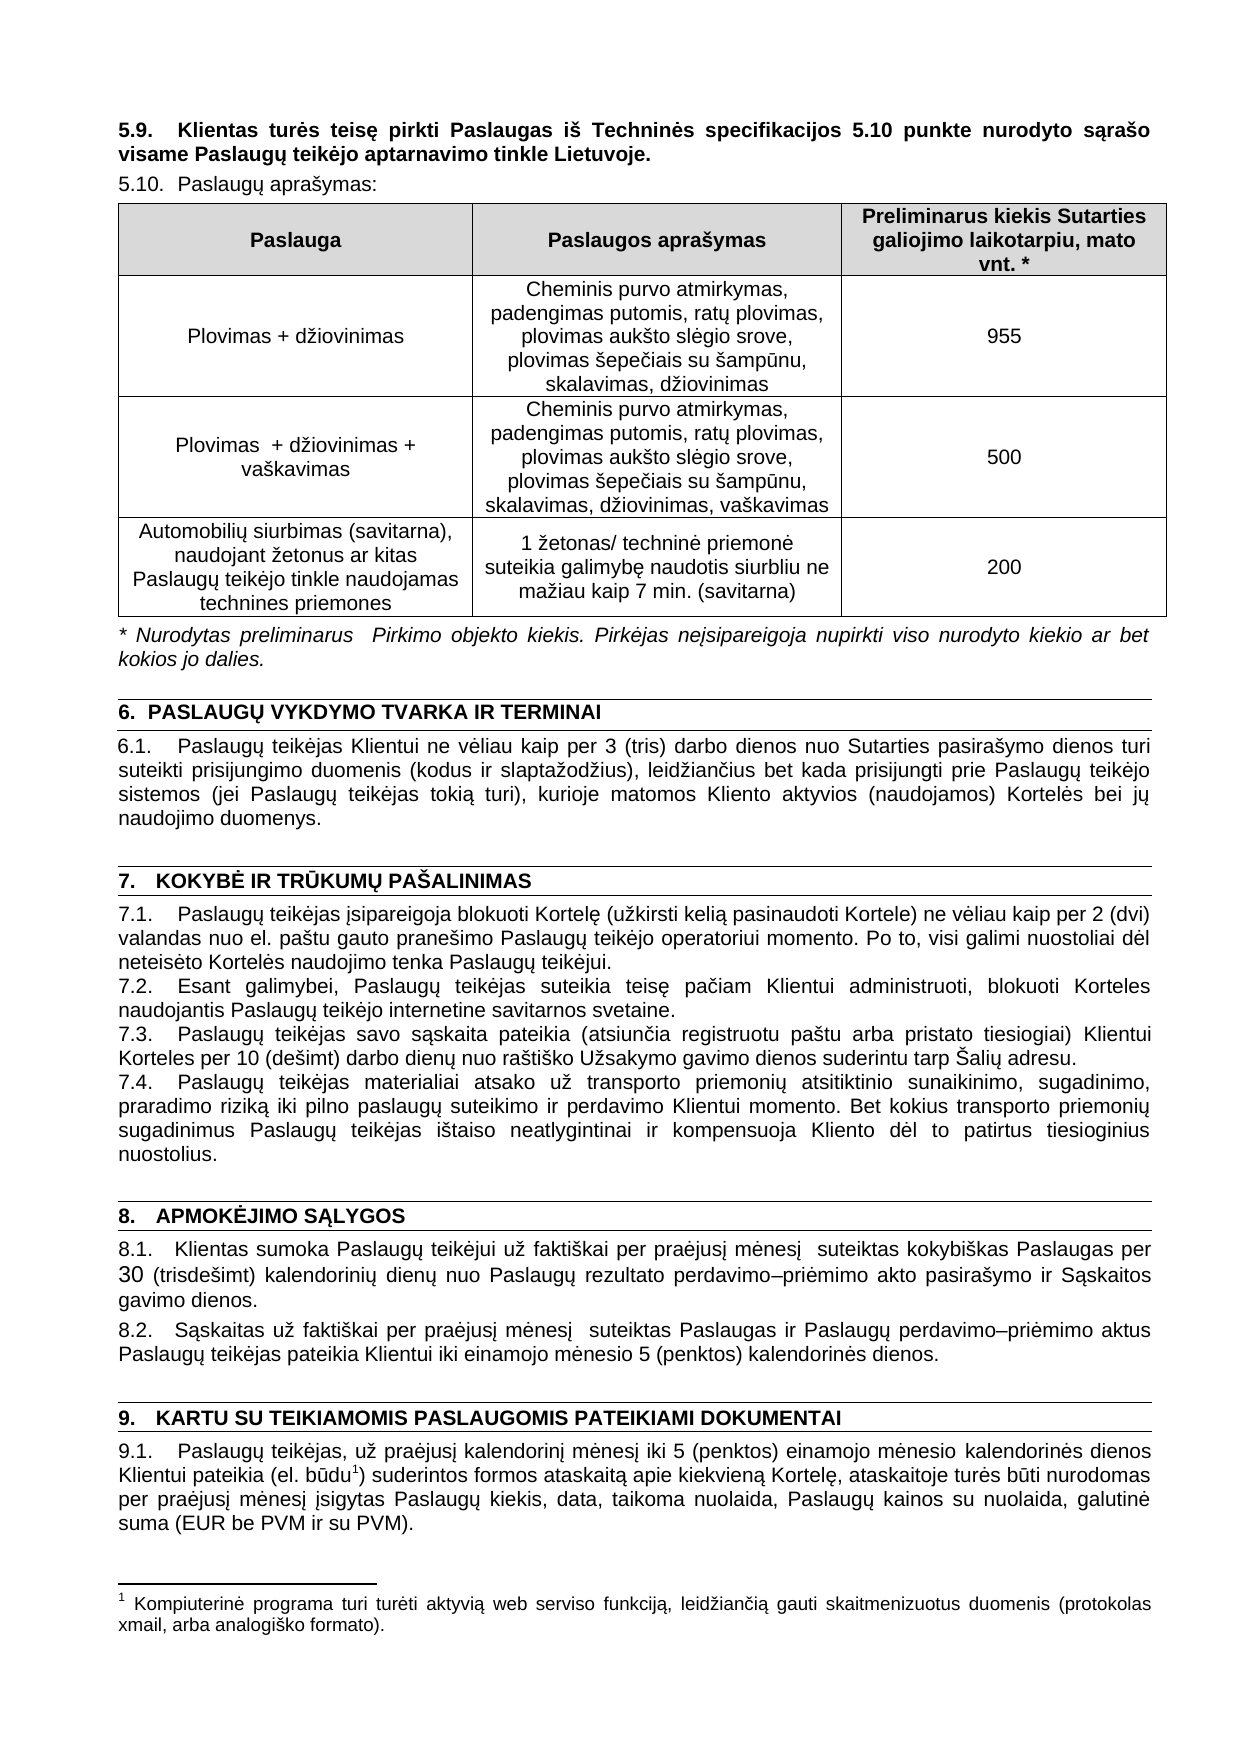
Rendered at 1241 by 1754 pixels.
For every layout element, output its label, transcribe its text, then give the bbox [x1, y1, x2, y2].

table_cell Plovimas + džiovinimas + vaškavimas [119, 397, 472, 517]
table_header Paslauga [119, 204, 472, 275]
list Klientas sumoka Paslaugų teikėjui už suteiktas kokybiškas Paslaugas per (trisdešimt) kalendorinių nuo Paslaugų rezultato perdavimo–priėmimo akto pasirašymo ir Sąskaitos gavimo dienos. [118, 1237, 1152, 1312]
list APMOKĖJIMO SĄLYGOS [118, 1202, 1152, 1230]
list * Nurodytas preliminarus Pirkimo objekto kiekis. Pirkėjas neįsipareigoja nupirkti viso nurodyto kiekio ar bet kokios jo dalies. [118, 623, 1152, 671]
table_cell 955 [842, 276, 1166, 396]
table_cell 200 [842, 518, 1166, 616]
list Paslaugų teikėjas Klientui ne vėliau kaip per 3 (tris) darbo dienos nuo Sutarties pasirašymo dienos turi suteikti prisijungimo duomenis (kodus ir slaptažodžius), leidžiančius bet kada prisijungti prie Paslaugų teikėjo sistemos (jei Paslaugų teikėjas tokią turi), kurioje matomos Kliento aktyvios (naudojamos) Kortelės bei jų naudojimo duomenys. [117, 731, 1152, 829]
table_cell Cheminis purvo atmirkymas, padengimas putomis, ratų plovimas, plovimas aukšto slėgio srove, plovimas šepečiais su šampūnu, skalavimas, džiovinimas [473, 276, 841, 396]
list Paslaugų teikėjas, už praėjusį kalendorinį mėnesį iki 5 (penktos) einamojo mėnesio kalendorinės dienos Klientui pateikia (el. būdu) suderintos formos ataskaitą apie kiekvieną Kortelę, ataskaitoje turės būti nurodomas per praėjusį mėnesį įsigytas Paslaugų kiekis, data, taikoma nuolaida, Paslaugų kainos su nuolaida, galutinė suma (EUR be PVM ir su PVM). [118, 1439, 1152, 1534]
list KOKYBĖ IR TRŪKUMŲ PAŠALINIMAS [118, 867, 1152, 895]
table_header Preliminarus kiekis Sutarties galiojimo laikotarpiu, mato vnt. * [842, 204, 1166, 275]
table_cell Plovimas + džiovinimas [119, 276, 472, 396]
table_cell Automobilių siurbimas (savitarna), naudojant žetonus ar kitas Paslaugų teikėjo tinkle naudojamas technines priemones [119, 518, 472, 616]
table_header Paslaugos aprašymas [473, 204, 841, 275]
table_cell Cheminis purvo atmirkymas, padengimas putomis, ratų plovimas, plovimas aukšto slėgio srove, plovimas šepečiais su šampūnu, skalavimas, džiovinimas, vaškavimas [473, 397, 841, 517]
list Sąskaitas už suteiktas Paslaugas ir Paslaugų perdavimo–priėmimo aktus Paslaugų teikėjas pateikia Klientui iki einamojo mėnesio 5 (penktos) kalendorinės dienos. [118, 1318, 1152, 1366]
list Klientas turės teisę pirkti Paslaugas iš Techninės specifikacijos 5.10 punkte nurodyto sąrašo visame Paslaugų teikėjo aptarnavimo tinkle Lietuvoje. [118, 118, 1152, 166]
list Paslaugų teikėjas savo sąskaita pateikia (atsiunčia registruotu paštu arba pristato tiesiogiai) Klientui Korteles per 10 (dešimt) darbo dienų nuo raštiško Užsakymo gavimo dienos suderintu tarp Šalių adresu. [118, 1022, 1152, 1070]
list Esant galimybei, Paslaugų teikėjas suteikia teisę pačiam Klientui administruoti, blokuoti Korteles naudojantis Paslaugų teikėjo internetine savitarnos svetaine. [118, 974, 1152, 1022]
list PASLAUGŲ VYKDYMO TVARKA IR TERMINAI [118, 700, 1152, 724]
list KARTU SU TEIKIAMOMIS PASLAUGOMIS PATEIKIAMI DOKUMENTAI [118, 1403, 1152, 1431]
list Paslaugų teikėjas materialiai atsako už transporto priemonių atsitiktinio sunaikinimo, sugadinimo, praradimo riziką iki pilno paslaugų suteikimo ir perdavimo Klientui momento. Bet kokius transporto priemonių sugadinimus Paslaugų teikėjas ištaiso neatlygintinai ir kompensuoja Kliento dėl to patirtus tiesioginius nuostolius. [118, 1070, 1152, 1166]
list Paslaugų aprašymas: [118, 172, 1152, 196]
list Paslaugų teikėjas įsipareigoja blokuoti Kortelę (užkirsti kelią pasinaudoti Kortele) ne vėliau kaip per 2 (dvi) valandas nuo el. paštu gauto pranešimo Paslaugų teikėjo operatoriui momento. Po to, visi galimi nuostoliai dėl neteisėto Kortelės naudojimo tenka Paslaugų teikėjui. [118, 902, 1152, 974]
table_cell 1 žetonas/ techninė priemonė suteikia galimybę naudotis siurbliu ne mažiau kaip 7 min. (savitarna) [473, 518, 841, 616]
table_cell 500 [842, 397, 1166, 517]
